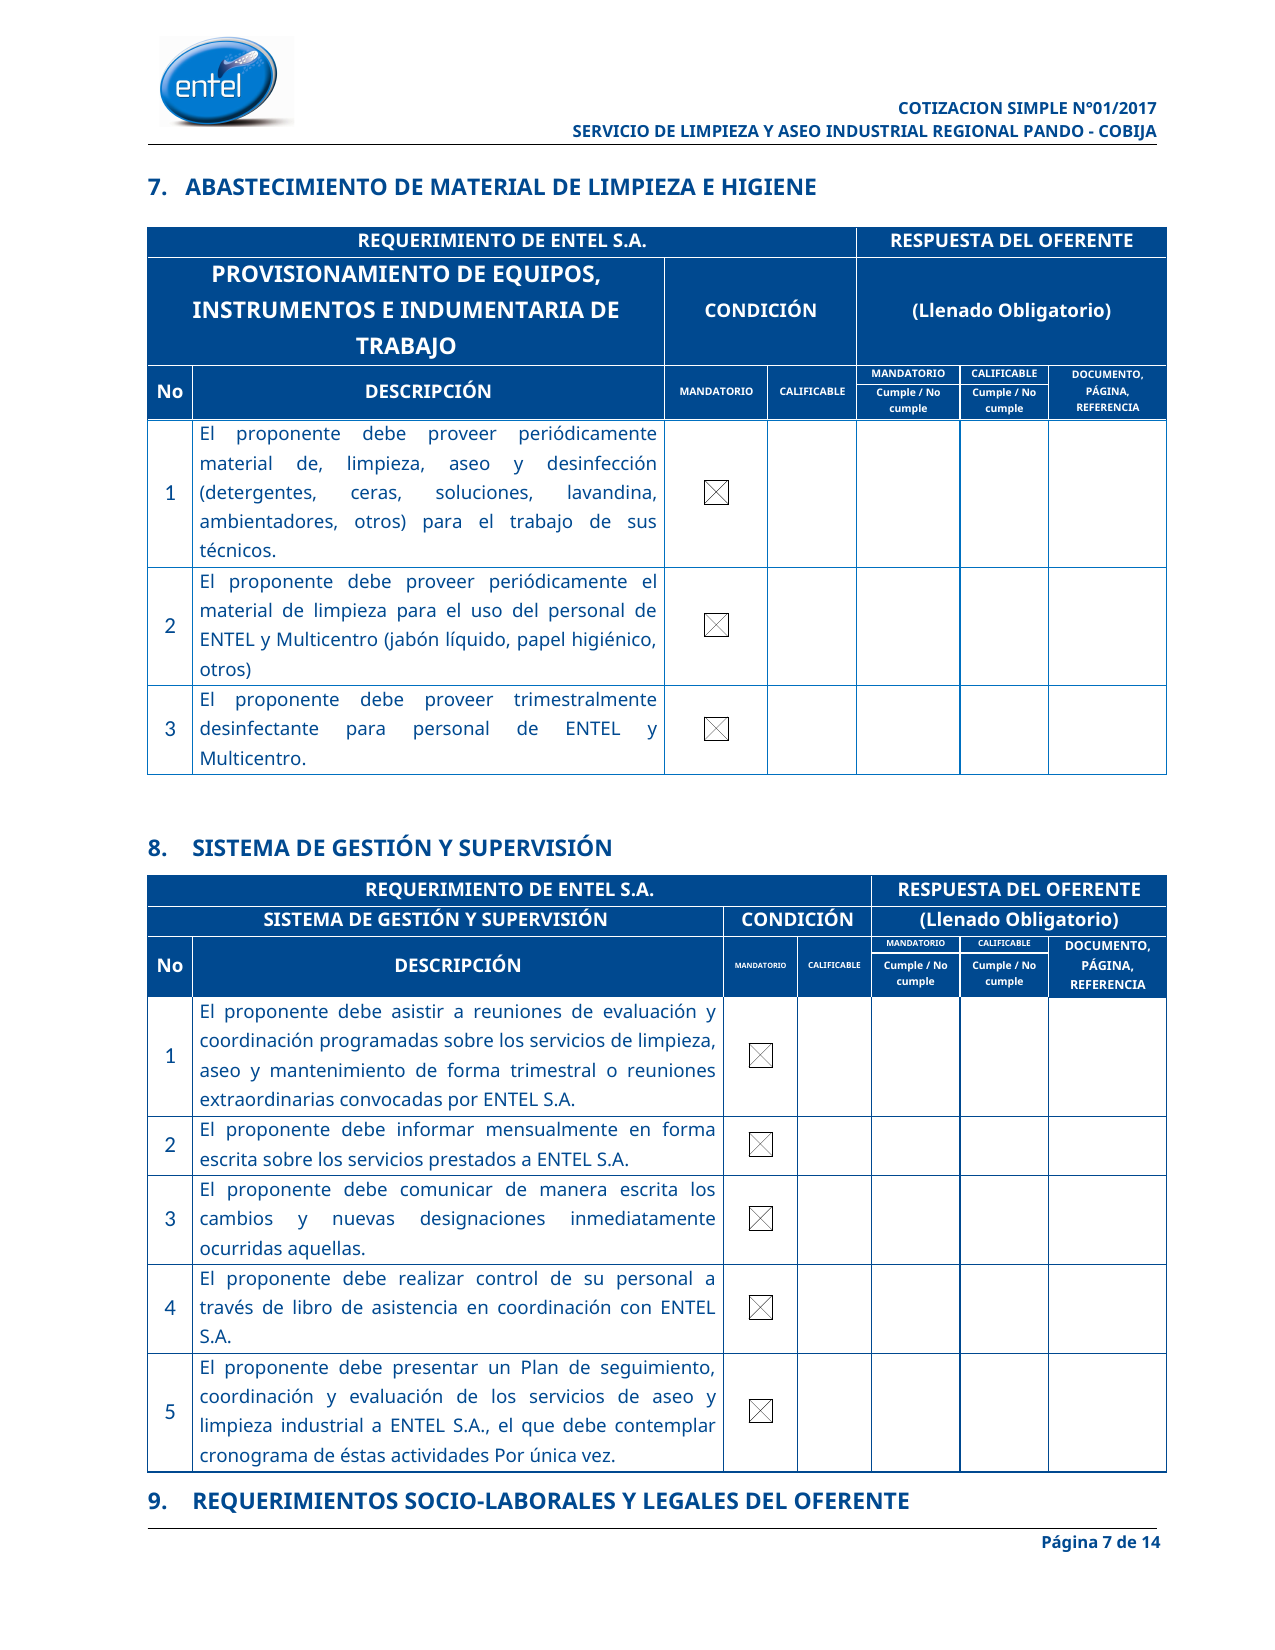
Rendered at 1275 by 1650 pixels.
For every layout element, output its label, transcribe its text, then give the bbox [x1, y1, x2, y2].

table_cell [724, 1265, 797, 1353]
table_cell El proponente debe presentar un Plan de seguimiento, coordinación y evaluación de los servicios de aseo y limpieza industrial a ENTEL S.A., el que debe contemplar cronograma de éstas actividades Por única vez. [193, 1354, 723, 1471]
table_cell CALIFICABLE [798, 937, 871, 997]
table_cell [1049, 1117, 1166, 1175]
table_cell No [148, 366, 192, 419]
table_cell DOCUMENTO, PÁGINA, REFERENCIA [1049, 366, 1166, 419]
table_cell Cumple / No cumple [857, 385, 959, 419]
table_cell MANDATORIO [857, 366, 959, 384]
table_cell [665, 568, 767, 685]
table_cell [1049, 1176, 1166, 1264]
table_cell CONDICIÓN [665, 258, 856, 365]
table_cell [798, 1354, 871, 1471]
table_header REQUERIMIENTO DE ENTEL S.A. [148, 228, 856, 257]
table_cell CALIFICABLE [961, 366, 1048, 384]
table_cell Cumple / No cumple [872, 954, 959, 997]
table_cell CALIFICABLE [768, 366, 856, 419]
table_cell [1049, 1265, 1166, 1353]
table_cell MANDATORIO [665, 366, 767, 419]
table_cell [724, 1117, 797, 1175]
table_cell 5 [148, 1354, 192, 1471]
table_cell 3 [148, 1176, 192, 1264]
table_cell DESCRIPCIÓN [193, 937, 723, 997]
table_cell [1049, 686, 1166, 774]
table_cell [665, 421, 767, 567]
table_header REQUERIMIENTO DE ENTEL S.A. [148, 876, 871, 906]
table_cell [961, 421, 1048, 567]
table_cell [768, 568, 856, 685]
table_cell [724, 998, 797, 1116]
table_cell [872, 998, 959, 1116]
table_cell [665, 686, 767, 774]
table_cell [768, 421, 856, 567]
table_cell El proponente debe proveer trimestralmente desinfectante para personal de ENTEL y Multicentro. [193, 686, 664, 774]
table_cell [872, 1265, 959, 1353]
table_cell 1 [148, 998, 192, 1116]
table_cell DESCRIPCIÓN [193, 366, 664, 419]
picture [159, 36, 295, 127]
table_cell [1049, 998, 1166, 1116]
table_cell CONDICIÓN [724, 907, 871, 936]
table_cell [961, 568, 1048, 685]
text 7. ABASTECIMIENTO DE MATERIAL DE LIMPIEZA E HIGIENE [148, 171, 1157, 202]
table_cell 1 [148, 421, 192, 567]
table_cell [961, 686, 1048, 774]
table_cell El proponente debe informar mensualmente en forma escrita sobre los servicios prestados a ENTEL S.A. [193, 1117, 723, 1175]
table_cell 3 [148, 686, 192, 774]
table_cell [798, 1117, 871, 1175]
table_cell [961, 1354, 1048, 1471]
table_cell No [148, 937, 192, 997]
table_cell [1049, 421, 1166, 567]
table_cell El proponente debe proveer periódicamente el material de limpieza para el uso del personal de ENTEL y Multicentro (jabón líquido, papel higiénico, otros) [193, 568, 664, 685]
table_cell MANDATORIO [724, 937, 797, 997]
table_cell SISTEMA DE GESTIÓN Y SUPERVISIÓN [148, 907, 723, 936]
table_cell [961, 1117, 1048, 1175]
table_cell PROVISIONAMIENTO DE EQUIPOS, INSTRUMENTOS E INDUMENTARIA DE TRABAJO [148, 258, 664, 365]
table_cell El proponente debe realizar control de su personal a través de libro de asistencia en coordinación con ENTEL S.A. [193, 1265, 723, 1353]
table_cell [872, 1354, 959, 1471]
table_cell 4 [148, 1265, 192, 1353]
table_cell [857, 421, 959, 567]
table_cell [961, 1176, 1048, 1264]
table_cell [768, 686, 856, 774]
table_cell [961, 1265, 1048, 1353]
table_cell [857, 568, 959, 685]
table_cell [798, 1176, 871, 1264]
text 9. REQUERIMIENTOS SOCIO-LABORALES Y LEGALES DEL OFERENTE [148, 1485, 1157, 1516]
table_cell 2 [148, 568, 192, 685]
table_cell El proponente debe asistir a reuniones de evaluación y coordinación programadas sobre los servicios de limpieza, aseo y mantenimiento de forma trimestral o reuniones extraordinarias convocadas por ENTEL S.A. [193, 998, 723, 1116]
table_cell [1049, 568, 1166, 685]
table_cell DOCUMENTO, PÁGINA, REFERENCIA [1049, 937, 1166, 997]
table_cell [724, 1354, 797, 1471]
table_cell Cumple / No cumple [961, 954, 1048, 997]
table_cell [798, 1265, 871, 1353]
table_cell [724, 1176, 797, 1264]
table_cell [798, 998, 871, 1116]
text 8. SISTEMA DE GESTIÓN Y SUPERVISIÓN [148, 832, 1157, 863]
table_cell 2 [148, 1117, 192, 1175]
table_cell El proponente debe comunicar de manera escrita los cambios y nuevas designaciones inmediatamente ocurridas aquellas. [193, 1176, 723, 1264]
table_cell [872, 1176, 959, 1264]
table_cell [872, 1117, 959, 1175]
table_cell (Llenado Obligatorio) [857, 258, 1166, 365]
table_cell MANDATORIO [872, 937, 959, 952]
table_cell [1049, 1354, 1166, 1471]
table_cell (Llenado Obligatorio) [872, 907, 1166, 936]
table_cell CALIFICABLE [961, 937, 1048, 952]
table_cell [961, 998, 1048, 1116]
table_cell [857, 686, 959, 774]
table_header RESPUESTA DEL OFERENTE [872, 876, 1166, 906]
table_cell Cumple / No cumple [961, 385, 1048, 419]
table_cell El proponente debe proveer periódicamente material de, limpieza, aseo y desinfección (detergentes, ceras, soluciones, lavandina, ambientadores, otros) para el trabajo de sus técnicos. [193, 421, 664, 567]
table_header RESPUESTA DEL OFERENTE [857, 228, 1166, 257]
